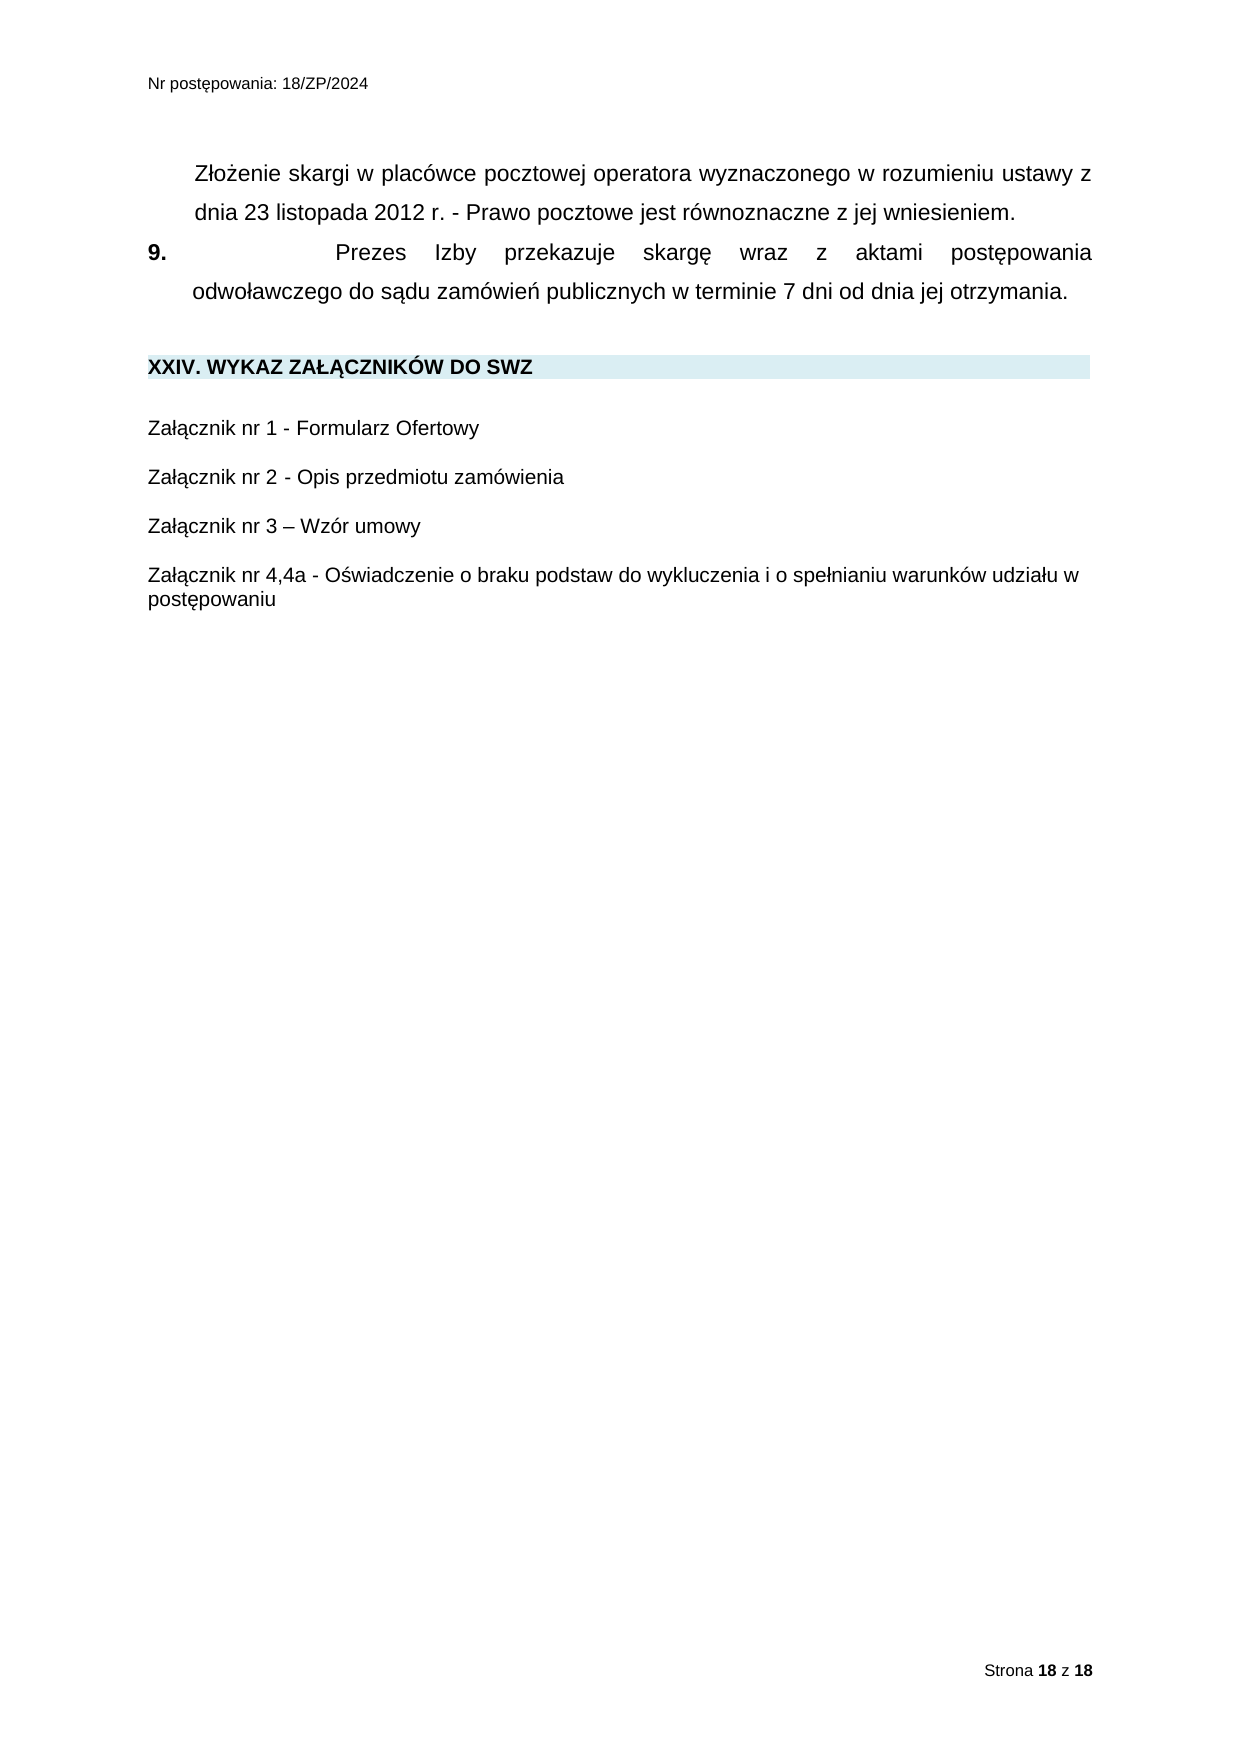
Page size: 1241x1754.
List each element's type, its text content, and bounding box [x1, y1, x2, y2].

text Załącznik nr 3 – Wzór umowy [148, 514, 1092, 538]
text Załącznik nr 1 - Formularz Ofertowy [148, 416, 1092, 440]
text XXIV. WYKAZ ZAŁĄCZNIKÓW DO SWZ [148, 355, 1090, 379]
list Prezes Izby przekazuje skargę wraz z aktami postępowania odwoławczego do sądu zamówień publicznych w terminie 7 dni od dnia jej otrzymania. [148, 238, 1092, 304]
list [148, 159, 1092, 225]
text Załącznik nr 4,4a - Oświadczenie o braku podstaw do wykluczenia i o spełnianiu warunków udziału w postępowaniu [148, 563, 1092, 611]
text Załącznik nr 2 - Opis przedmiotu zamówienia [148, 465, 1092, 489]
